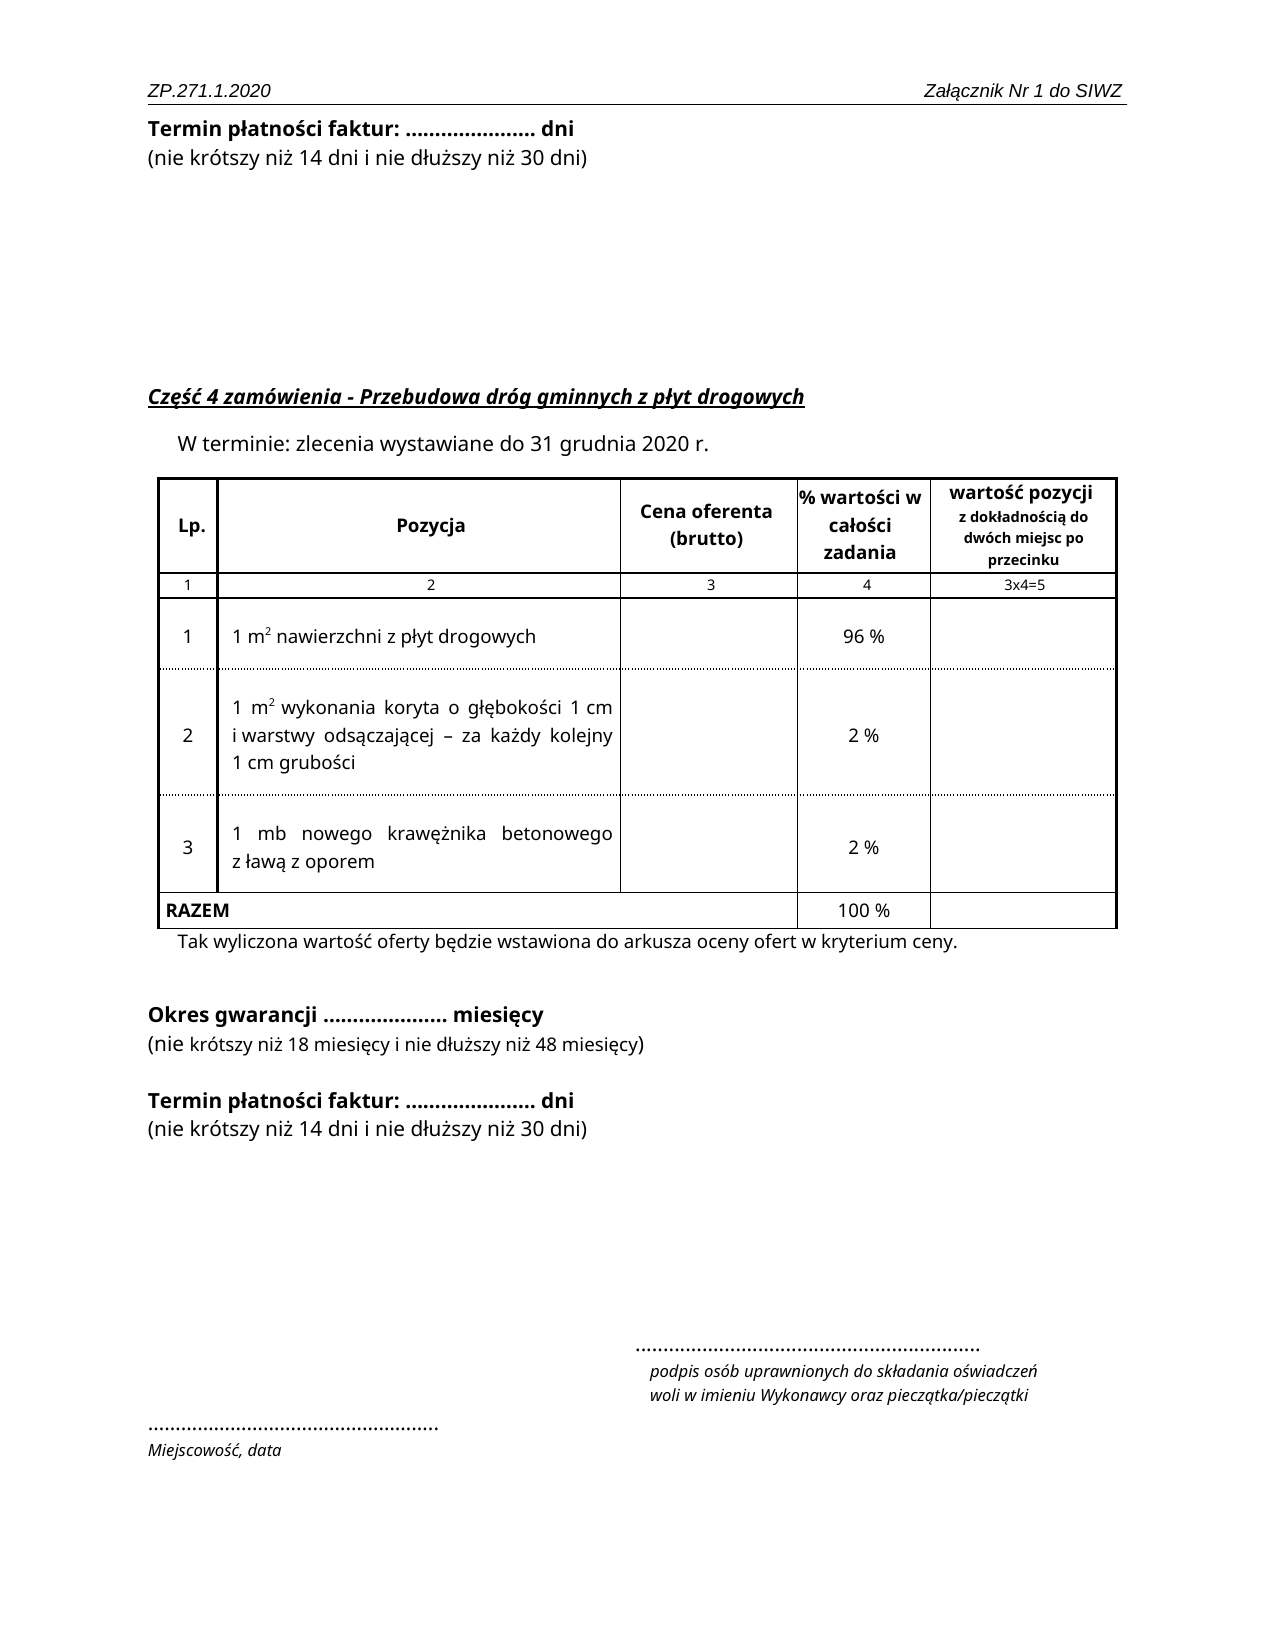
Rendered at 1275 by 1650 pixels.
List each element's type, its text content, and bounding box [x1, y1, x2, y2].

table_cell 1 m2 nawierzchni z płyt drogowych [219, 599, 620, 668]
table_header wartość pozycji z dokładnością do dwóch miejsc po przecinku [931, 480, 1115, 572]
table_cell 2 [160, 668, 216, 794]
table_cell 2 % [798, 668, 930, 794]
table_cell [621, 599, 797, 668]
table_cell RAZEM [160, 893, 797, 928]
table_header Lp. [160, 480, 216, 572]
text Tak wyliczona wartość oferty będzie wstawiona do arkusza oceny ofert w kryterium ceny. [177, 929, 1127, 954]
table_cell [931, 668, 1115, 794]
table_cell 3x4=5 [931, 574, 1115, 597]
table_header % wartości w całości zadania [798, 480, 930, 572]
text Miejscowość, data [148, 1439, 1127, 1462]
table_header Pozycja [219, 480, 620, 572]
table_cell [931, 599, 1115, 668]
table_cell 1 mb nowego krawężnika betonowego z ławą z oporem [219, 794, 620, 892]
table_cell 1 [160, 574, 216, 597]
table_cell 3 [621, 574, 797, 597]
table_cell [931, 893, 1115, 928]
table_cell 100 % [798, 893, 930, 928]
table_header Cena oferenta (brutto) [621, 480, 797, 572]
table_cell 3 [160, 794, 216, 892]
text Termin płatności faktur: …………………. dni [148, 1086, 1127, 1114]
text (nie krótszy niż 18 miesięcy i nie dłuższy niż 48 miesięcy) [148, 1029, 1127, 1057]
text (nie krótszy niż 14 dni i nie dłuższy niż 30 dni) [148, 143, 1127, 171]
text W terminie: zlecenia wystawiane do 31 grudnia 2020 r. [177, 429, 1127, 458]
table_cell 2 % [798, 794, 930, 892]
text Termin płatności faktur: …………………. dni [148, 114, 1127, 143]
text Okres gwarancji ………………… miesięcy [148, 1000, 1127, 1029]
table_cell 1 m2 wykonania koryta o głębokości 1 cm i warstwy odsączającej – za każdy kolejny 1 cm grubości [219, 668, 620, 794]
text (nie krótszy niż 14 dni i nie dłuższy niż 30 dni) [148, 1114, 1127, 1143]
table_cell [931, 794, 1115, 892]
text …………………………………………….. [148, 1408, 1127, 1437]
table_cell 1 [160, 599, 216, 668]
text .............................................................. [635, 1329, 1127, 1357]
table_cell 2 [219, 574, 620, 597]
table_cell 96 % [798, 599, 930, 668]
table_cell 4 [798, 574, 930, 597]
text Część 4 zamówienia - Przebudowa dróg gminnych z płyt drogowych [148, 382, 1127, 410]
text podpis osób uprawnionych do składania oświadczeń [650, 1359, 1127, 1382]
table_cell [621, 668, 797, 794]
text woli w imieniu Wykonawcy oraz pieczątka/pieczątki [650, 1384, 1127, 1406]
table_cell [621, 794, 797, 892]
